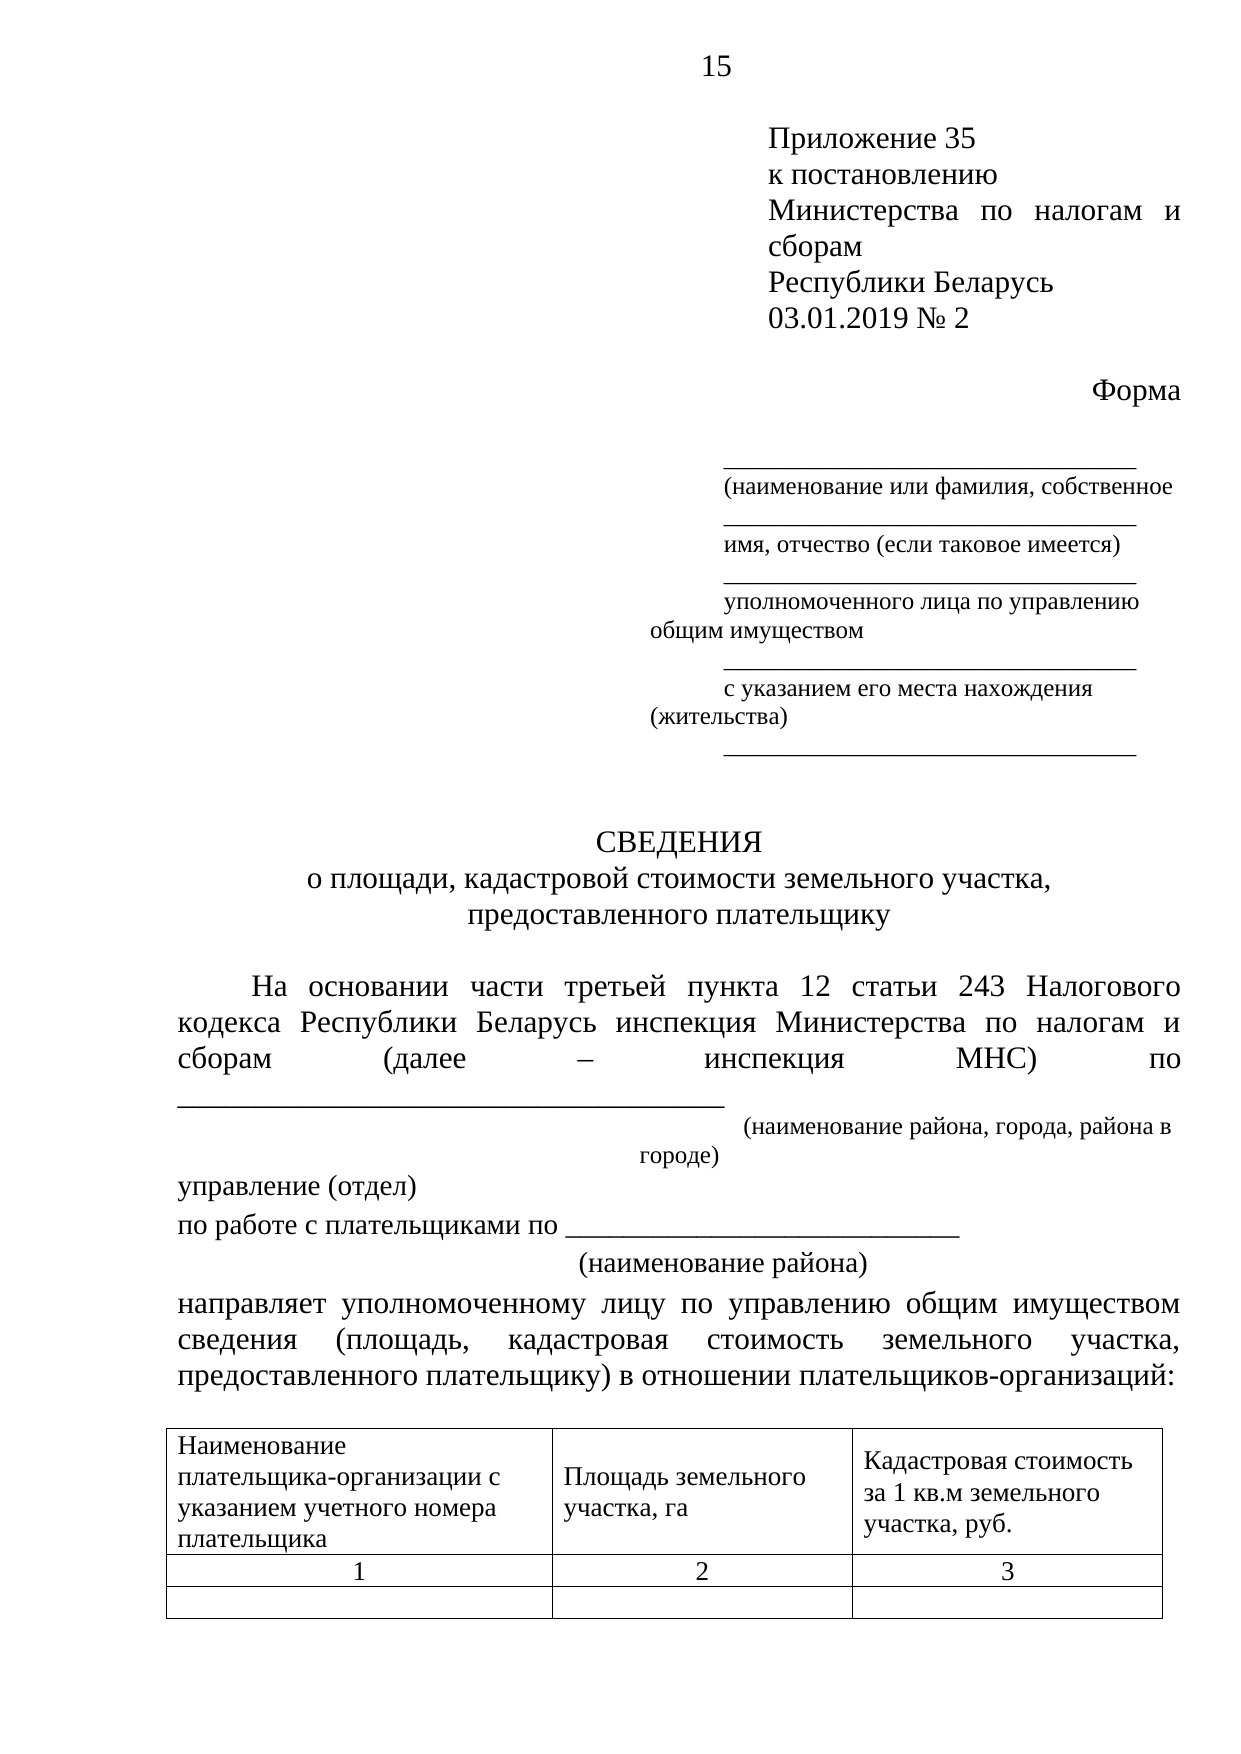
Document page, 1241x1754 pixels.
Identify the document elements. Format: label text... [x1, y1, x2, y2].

table_cell 1 [167, 1555, 552, 1586]
text с указанием его места нахождения (жительства) [650, 673, 1181, 730]
table_cell [167, 1587, 552, 1618]
text _________________________________ [650, 730, 1181, 759]
text (наименование района, города, района в городе) [177, 1111, 1181, 1168]
table_cell [853, 1587, 1162, 1618]
text Республики Беларусь [768, 263, 1181, 299]
subtitle по работе с плательщиками по ___________________________ [177, 1207, 1181, 1241]
text 03.01.2019 № 2 [768, 299, 1181, 335]
text СВЕДЕНИЯ [177, 823, 1181, 859]
text _________________________________ [650, 443, 1181, 471]
text Форма [679, 371, 1181, 407]
table_cell 3 [853, 1555, 1162, 1586]
table_header Кадастровая стоимость за 1 кв.м земельного участка, руб. [853, 1429, 1162, 1553]
text _________________________________ [650, 644, 1181, 673]
text предоставленного плательщику [177, 895, 1181, 931]
text Министерства по налогам и сборам [768, 191, 1181, 263]
text _________________________________ [650, 500, 1181, 529]
text имя, отчество (если таковое имеется) [650, 529, 1181, 558]
text к постановлению [768, 155, 1181, 191]
table_header Наименование плательщика-организации с указанием учетного номера плательщика [167, 1429, 552, 1553]
text _________________________________ [650, 558, 1181, 586]
table_cell 2 [553, 1555, 852, 1586]
text направляет уполномоченному лицу по управлению общим имуществом сведения (площадь, кадастровая стоимость земельного участка, предоставленного плательщику) в отношении плательщиков-организаций: [177, 1284, 1181, 1392]
table_cell [553, 1587, 852, 1618]
text уполномоченного лица по управлению общим имуществом [650, 586, 1181, 644]
text Приложение 35 [768, 119, 1181, 155]
subtitle (наименование района) [177, 1246, 1181, 1279]
table_header Площадь земельного участка, га [553, 1429, 852, 1553]
text (наименование или фамилия, собственное [650, 471, 1181, 500]
text о площади, кадастровой стоимости земельного участка, [177, 859, 1181, 895]
subtitle управление (отдел) [177, 1168, 1181, 1202]
text На основании части третьей пункта 12 статьи 243 Налогового кодекса Республики Беларусь инспекция Министерства по налогам и сборам (далее – инспекция МНС) по ___________________________________ [177, 967, 1181, 1111]
